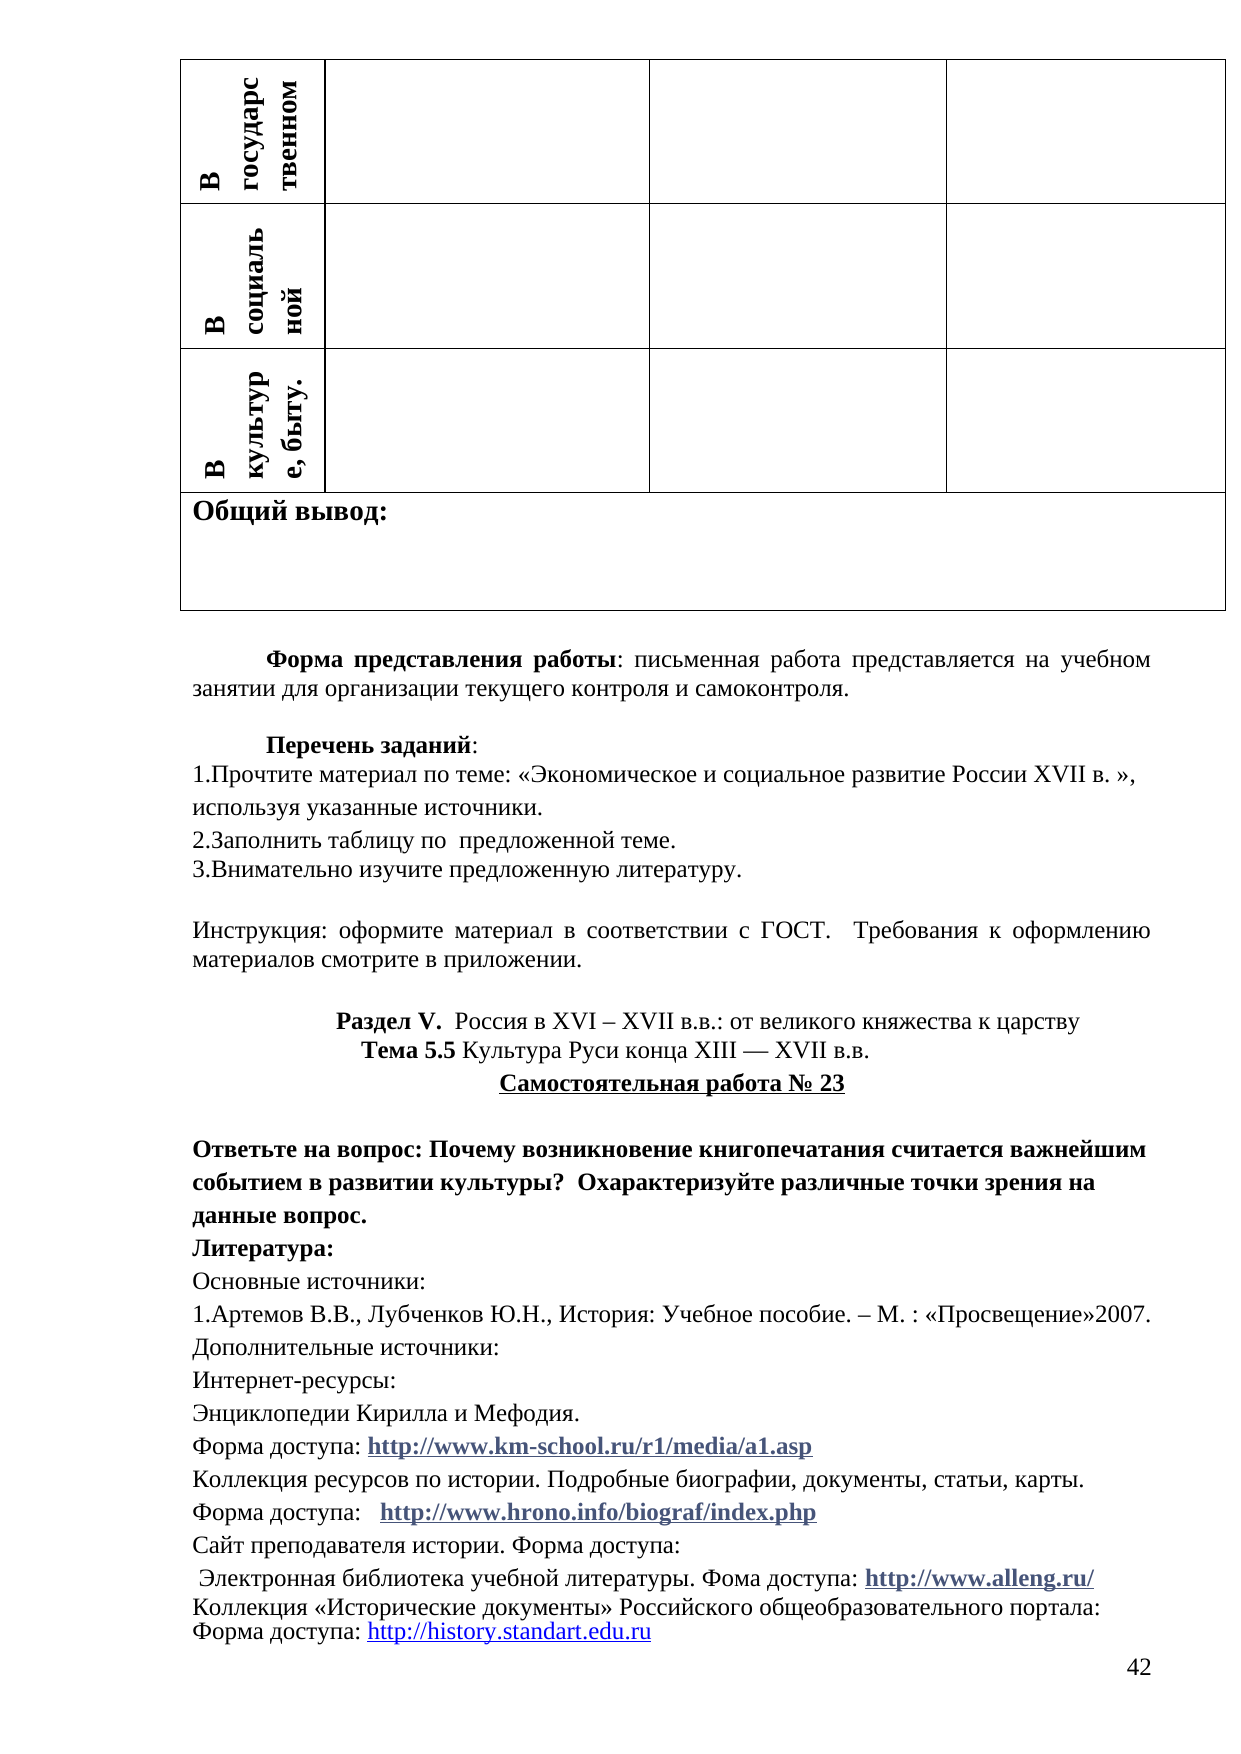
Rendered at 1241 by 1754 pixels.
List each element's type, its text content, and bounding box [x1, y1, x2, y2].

text Инструкция: оформите материал в соответствии с ГОСТ. Требования к оформлению материалов смотрите в приложении. [192, 915, 1152, 973]
text Форма представления работы: письменная работа представляется на учебном занятии для организации текущего контроля и самоконтроля. [192, 644, 1152, 701]
text Электронная библиотека учебной литературы. Фома доступа: http://www.alleng.ru/ [192, 1563, 1152, 1592]
text 2.Заполнить таблицу по предложенной теме. [192, 825, 1152, 854]
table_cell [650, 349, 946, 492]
text 3.Внимательно изучите предложенную литературу. [192, 854, 1152, 882]
text Основные источники: [192, 1266, 1152, 1294]
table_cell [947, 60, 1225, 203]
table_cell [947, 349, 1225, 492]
text Сайт преподавателя истории. Форма доступа: [192, 1530, 1152, 1559]
text Коллекция «Исторические документы» Российского общеобразовательного портала: Форма доступа: http://history.standart.edu.ru [192, 1596, 1149, 1644]
text 1.Артемов В.В., Лубченков Ю.Н., История: Учебное пособие. – М. : «Просвещение»2007. [192, 1299, 1152, 1328]
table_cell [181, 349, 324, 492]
text Тема 5.5 Культура Руси конца XIII — XVII в.в. [192, 1035, 1152, 1063]
text Форма доступа: http://www.km-school.ru/r1/media/a1.asp [192, 1431, 1152, 1460]
text Энциклопедии Кирилла и Мефодия. [192, 1398, 1152, 1427]
text Ответьте на вопрос: Почему возникновение книгопечатания считается важнейшим событием в развитии культуры? Охарактеризуйте различные точки зрения на данные вопрос. [192, 1134, 1152, 1228]
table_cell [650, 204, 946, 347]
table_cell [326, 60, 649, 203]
text 1.Прочтите материал по теме: «Экономическое и социальное развитие России XVII в. », используя указанные источники. [192, 759, 1152, 821]
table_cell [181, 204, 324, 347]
text Интернет-ресурсы: [192, 1365, 1152, 1394]
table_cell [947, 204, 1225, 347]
text Самостоятельная работа № 23 [192, 1068, 1152, 1096]
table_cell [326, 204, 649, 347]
text Коллекция ресурсов по истории. Подробные биографии, документы, статьи, карты. Форма доступа: http://www.hrono.info/biograf/index.php [192, 1464, 1152, 1526]
text Дополнительные источники: [192, 1332, 1152, 1361]
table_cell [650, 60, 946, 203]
text Раздел V. Россия в ХVI – ХVII в.в.: от великого княжества к царству [192, 1006, 1152, 1035]
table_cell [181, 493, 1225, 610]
text Литература: [192, 1233, 1152, 1262]
text Перечень заданий: [192, 730, 1152, 759]
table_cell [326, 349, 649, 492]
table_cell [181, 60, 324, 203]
